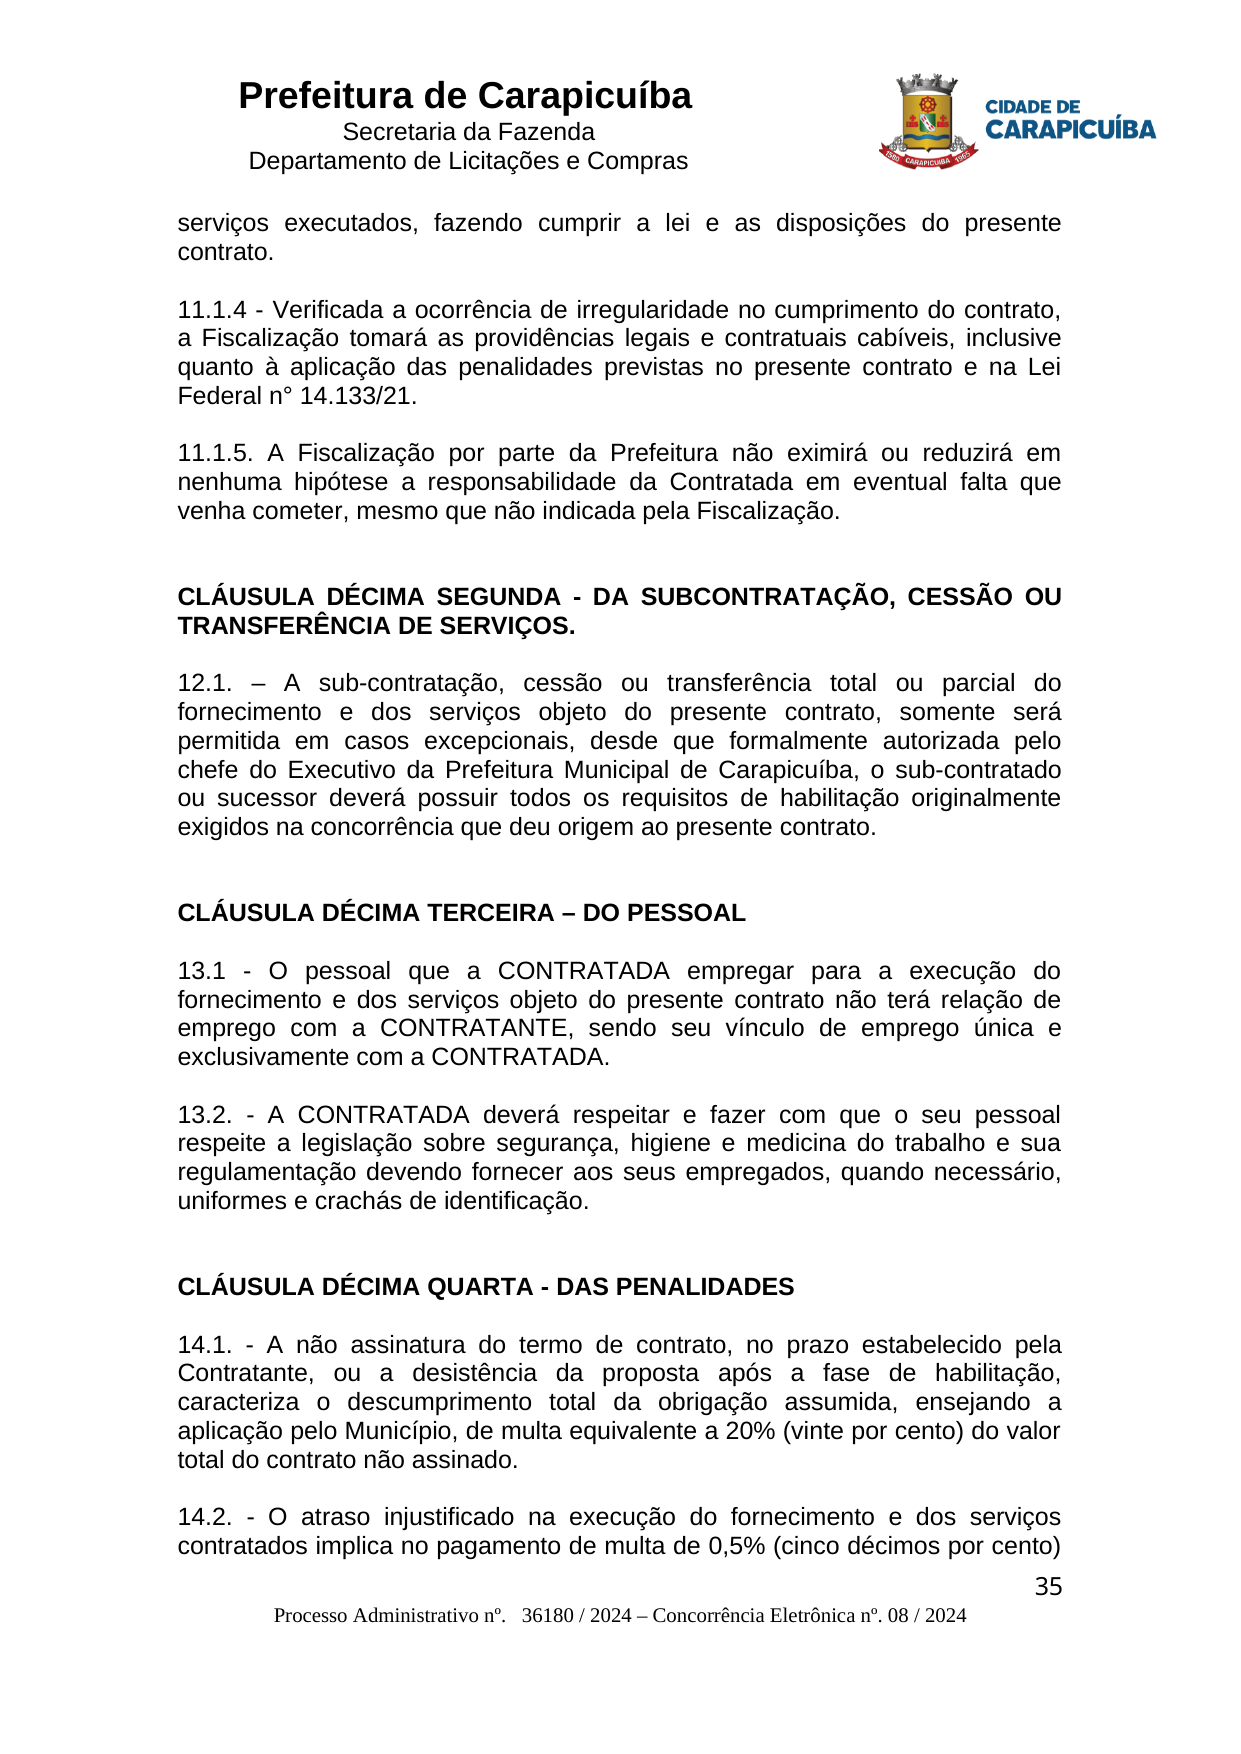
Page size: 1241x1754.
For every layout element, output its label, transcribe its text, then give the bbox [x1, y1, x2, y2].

text CLÁUSULA DÉCIMA TERCEIRA – DO PESSOAL [177, 898, 1063, 927]
text 13.2. - A CONTRATADA deverá respeitar e fazer com que o seu pessoal respeite a legislação sobre segurança, higiene e medicina do trabalho e sua regulamentação devendo fornecer aos seus empregados, quando necessário, uniformes e crachás de identificação. [177, 1100, 1063, 1215]
text 11.1.4 - Verificada a ocorrência de irregularidade no cumprimento do contrato, a Fiscalização tomará as providências legais e contratuais cabíveis, inclusive quanto à aplicação das penalidades previstas no presente contrato e na Lei Federal n° 14.133/21. [177, 295, 1063, 410]
text 11.1.5. A Fiscalização por parte da Prefeitura não eximirá ou reduzirá em nenhuma hipótese a responsabilidade da Contratada em eventual falta que venha cometer, mesmo que não indicada pela Fiscalização. [177, 438, 1063, 525]
text 13.1 - O pessoal que a CONTRATADA empregar para a execução do fornecimento e dos serviços objeto do presente contrato não terá relação de emprego com a CONTRATANTE, sendo seu vínculo de emprego única e exclusivamente com a CONTRATADA. [177, 956, 1063, 1071]
text 12.1. – A sub-contratação, cessão ou transferência total ou parcial do fornecimento e dos serviços objeto do presente contrato, somente será permitida em casos excepcionais, desde que formalmente autorizada pelo chefe do Executivo da Prefeitura Municipal de Carapicuíba, o sub-contratado ou sucessor deverá possuir todos os requisitos de habilitação originalmente exigidos na concorrência que deu origem ao presente contrato. [177, 668, 1063, 841]
text CLÁUSULA DÉCIMA SEGUNDA - DA SUBCONTRATAÇÃO, CESSÃO OU TRANSFERÊNCIA DE SERVIÇOS. [177, 582, 1063, 640]
picture [877, 65, 1159, 172]
text 14.1. - A não assinatura do termo de contrato, no prazo estabelecido pela Contratante, ou a desistência da proposta após a fase de habilitação, caracteriza o descumprimento total da obrigação assumida, ensejando a aplicação pelo Município, de multa equivalente a 20% (vinte por cento) do valor total do contrato não assinado. [177, 1330, 1063, 1473]
text CLÁUSULA DÉCIMA QUARTA - DAS PENALIDADES [177, 1272, 1063, 1301]
